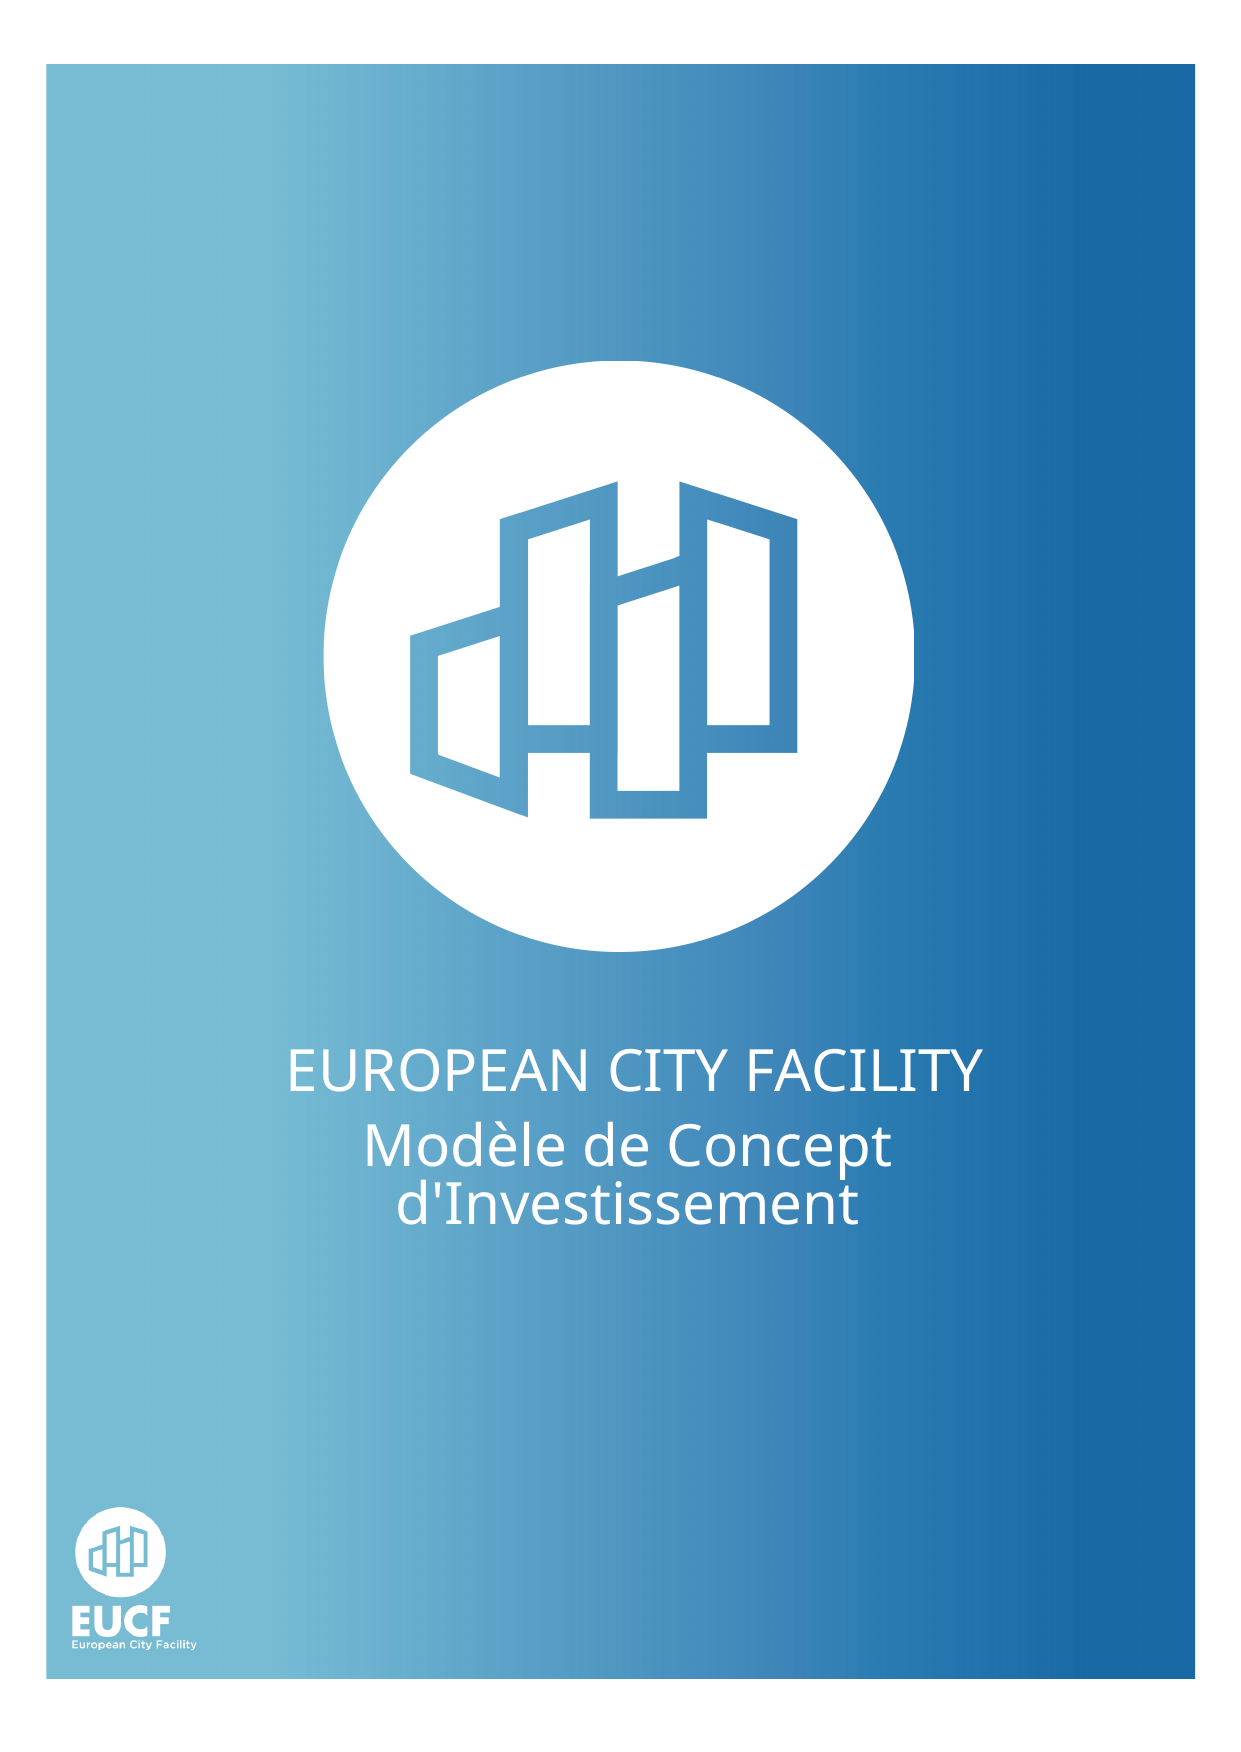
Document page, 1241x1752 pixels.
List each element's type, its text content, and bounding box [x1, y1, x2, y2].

text Modèle de Concept d'Investissement [162, 1119, 1092, 1236]
text EUROPEAN CITY FACILITY [177, 1044, 1092, 1103]
picture [46, 64, 1195, 1679]
